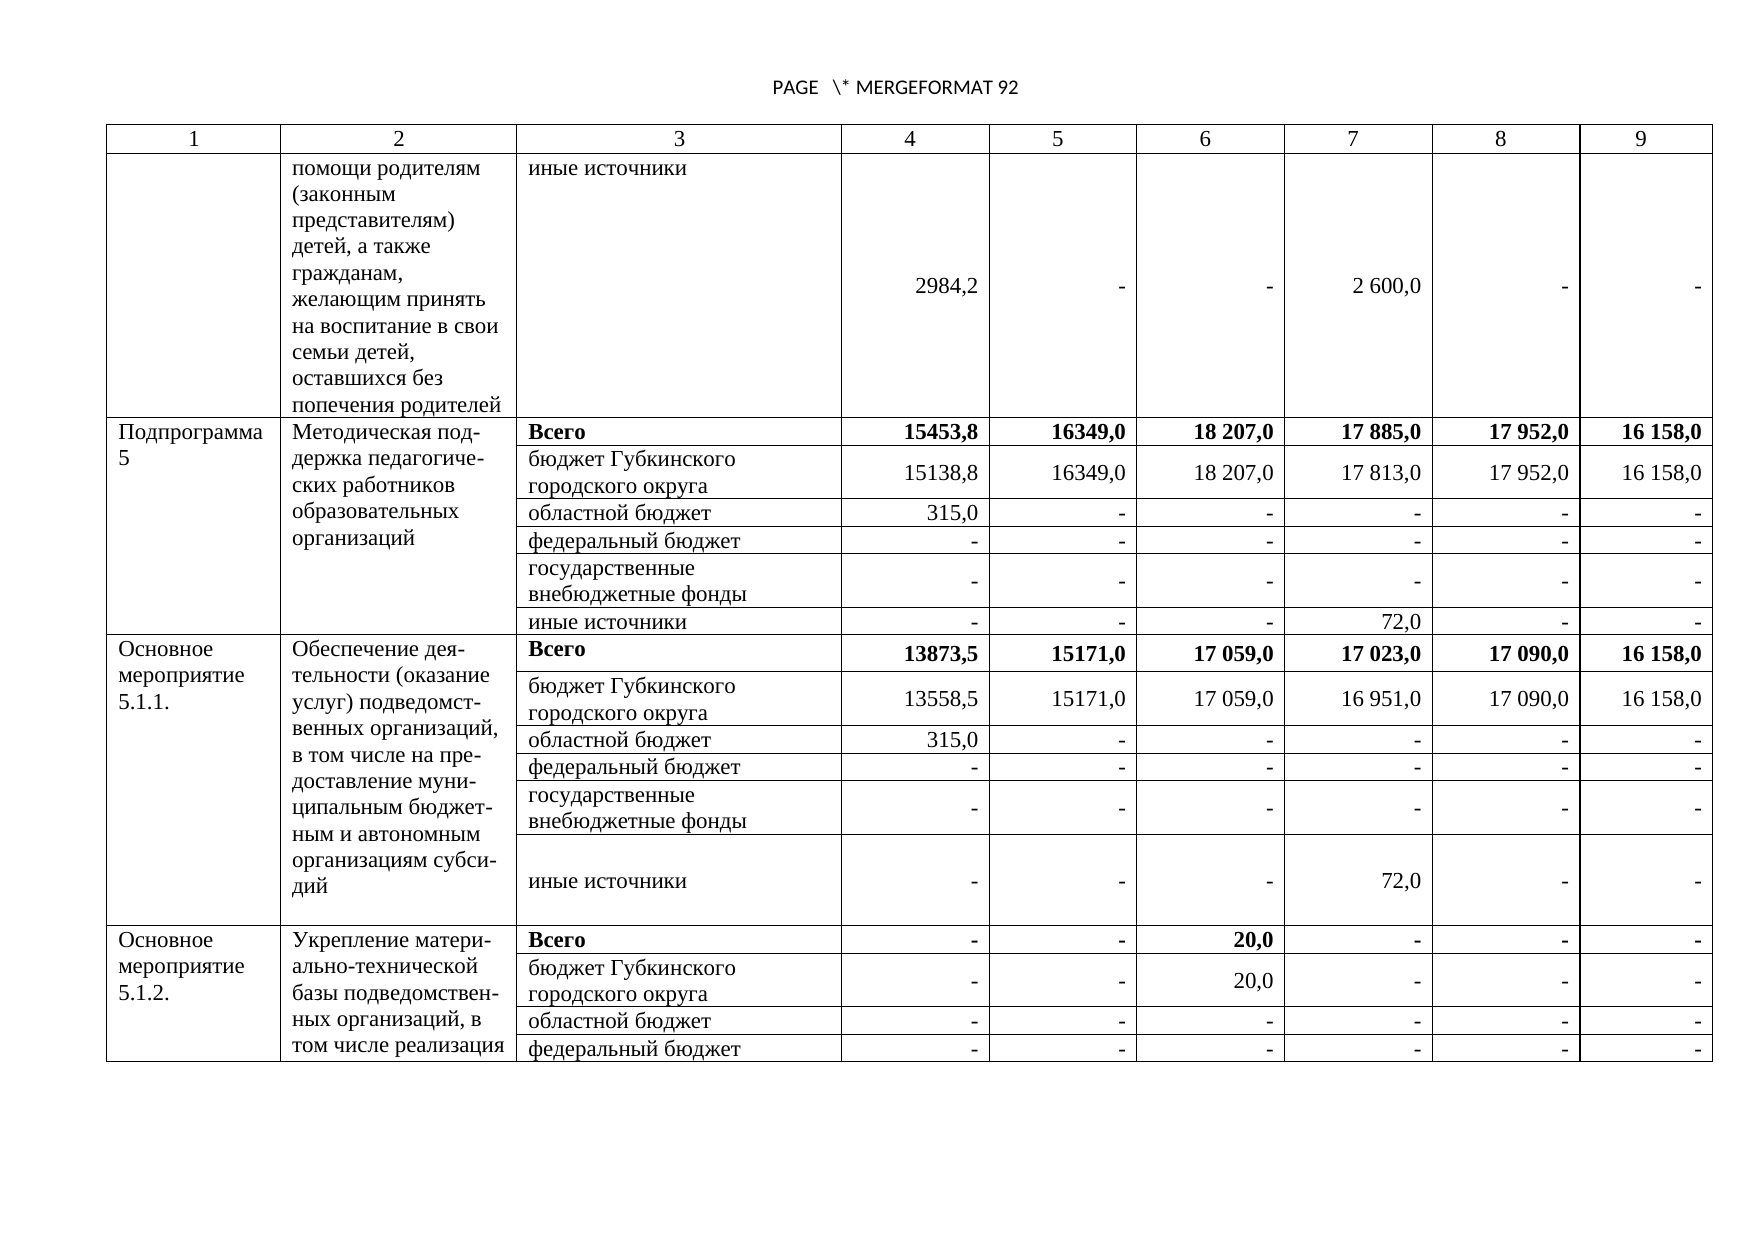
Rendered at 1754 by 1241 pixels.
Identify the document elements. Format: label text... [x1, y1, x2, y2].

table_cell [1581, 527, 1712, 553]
table_header 7 [1285, 125, 1432, 152]
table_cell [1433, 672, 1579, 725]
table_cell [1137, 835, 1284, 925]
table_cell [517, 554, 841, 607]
table_header 3 [517, 125, 841, 152]
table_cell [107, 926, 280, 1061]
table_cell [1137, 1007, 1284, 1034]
table_header 8 [1433, 125, 1579, 152]
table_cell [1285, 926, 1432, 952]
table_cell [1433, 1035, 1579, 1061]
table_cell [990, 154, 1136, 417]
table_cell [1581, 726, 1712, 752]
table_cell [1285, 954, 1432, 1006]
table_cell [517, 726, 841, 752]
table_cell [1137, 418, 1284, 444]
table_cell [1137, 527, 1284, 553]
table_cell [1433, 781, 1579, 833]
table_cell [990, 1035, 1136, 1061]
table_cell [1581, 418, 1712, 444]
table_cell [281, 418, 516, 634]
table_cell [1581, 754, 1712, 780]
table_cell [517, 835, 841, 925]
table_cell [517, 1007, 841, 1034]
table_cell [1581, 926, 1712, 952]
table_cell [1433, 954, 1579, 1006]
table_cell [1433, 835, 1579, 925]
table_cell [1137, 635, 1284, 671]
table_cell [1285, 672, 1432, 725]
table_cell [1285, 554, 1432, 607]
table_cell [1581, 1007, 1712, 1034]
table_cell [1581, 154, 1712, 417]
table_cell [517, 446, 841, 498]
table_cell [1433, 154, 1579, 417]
table_header 5 [990, 125, 1136, 152]
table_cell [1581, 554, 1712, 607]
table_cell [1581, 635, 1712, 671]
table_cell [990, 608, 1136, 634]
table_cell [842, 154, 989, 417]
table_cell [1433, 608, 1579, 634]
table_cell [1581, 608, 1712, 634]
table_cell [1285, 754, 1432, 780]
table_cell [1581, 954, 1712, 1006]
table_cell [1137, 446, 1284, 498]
table_header 4 [842, 125, 989, 152]
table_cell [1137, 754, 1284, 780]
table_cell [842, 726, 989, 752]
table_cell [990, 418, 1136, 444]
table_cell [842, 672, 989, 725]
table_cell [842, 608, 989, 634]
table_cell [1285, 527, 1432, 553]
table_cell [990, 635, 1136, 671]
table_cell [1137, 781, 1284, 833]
table_header 1 [107, 125, 280, 152]
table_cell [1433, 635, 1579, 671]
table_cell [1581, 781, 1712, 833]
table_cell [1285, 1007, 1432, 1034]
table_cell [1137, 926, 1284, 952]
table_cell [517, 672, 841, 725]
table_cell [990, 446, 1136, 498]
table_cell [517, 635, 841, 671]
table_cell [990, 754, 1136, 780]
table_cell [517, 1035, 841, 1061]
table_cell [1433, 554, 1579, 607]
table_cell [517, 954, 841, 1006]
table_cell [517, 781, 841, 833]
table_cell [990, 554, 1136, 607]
table_header 2 [281, 125, 516, 152]
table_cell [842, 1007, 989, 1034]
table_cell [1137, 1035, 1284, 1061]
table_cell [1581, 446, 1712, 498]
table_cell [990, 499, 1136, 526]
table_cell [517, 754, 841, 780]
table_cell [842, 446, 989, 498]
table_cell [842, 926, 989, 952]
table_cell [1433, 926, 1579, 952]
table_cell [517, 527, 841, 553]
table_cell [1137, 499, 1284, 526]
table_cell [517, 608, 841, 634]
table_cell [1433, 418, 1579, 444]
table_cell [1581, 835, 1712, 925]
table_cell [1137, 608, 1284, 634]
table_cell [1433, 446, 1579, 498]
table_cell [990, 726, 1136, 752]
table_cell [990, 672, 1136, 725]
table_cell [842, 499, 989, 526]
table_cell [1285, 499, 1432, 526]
table_header 9 [1581, 125, 1712, 152]
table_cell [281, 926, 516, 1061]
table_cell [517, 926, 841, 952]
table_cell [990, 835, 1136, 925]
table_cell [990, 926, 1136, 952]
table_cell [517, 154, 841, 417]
table_header 6 [1137, 125, 1284, 152]
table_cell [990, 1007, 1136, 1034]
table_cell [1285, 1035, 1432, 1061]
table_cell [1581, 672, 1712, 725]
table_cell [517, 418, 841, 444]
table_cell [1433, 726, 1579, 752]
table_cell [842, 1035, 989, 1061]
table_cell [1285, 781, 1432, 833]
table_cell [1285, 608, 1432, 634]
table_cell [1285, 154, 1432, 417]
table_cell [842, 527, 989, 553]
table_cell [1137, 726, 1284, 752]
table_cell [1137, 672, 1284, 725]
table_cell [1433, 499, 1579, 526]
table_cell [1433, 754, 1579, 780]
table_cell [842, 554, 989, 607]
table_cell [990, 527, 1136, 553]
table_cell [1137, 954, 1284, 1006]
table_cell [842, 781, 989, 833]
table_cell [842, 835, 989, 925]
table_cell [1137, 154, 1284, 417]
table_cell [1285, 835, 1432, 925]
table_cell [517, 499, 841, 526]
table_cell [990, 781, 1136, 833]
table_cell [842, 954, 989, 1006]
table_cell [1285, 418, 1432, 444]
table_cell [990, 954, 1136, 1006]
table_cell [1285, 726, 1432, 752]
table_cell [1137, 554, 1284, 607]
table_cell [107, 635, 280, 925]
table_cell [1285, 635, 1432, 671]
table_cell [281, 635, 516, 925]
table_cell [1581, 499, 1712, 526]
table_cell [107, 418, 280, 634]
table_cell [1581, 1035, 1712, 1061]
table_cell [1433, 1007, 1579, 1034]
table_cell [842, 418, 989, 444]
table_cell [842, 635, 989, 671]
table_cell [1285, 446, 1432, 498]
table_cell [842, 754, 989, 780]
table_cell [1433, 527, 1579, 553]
